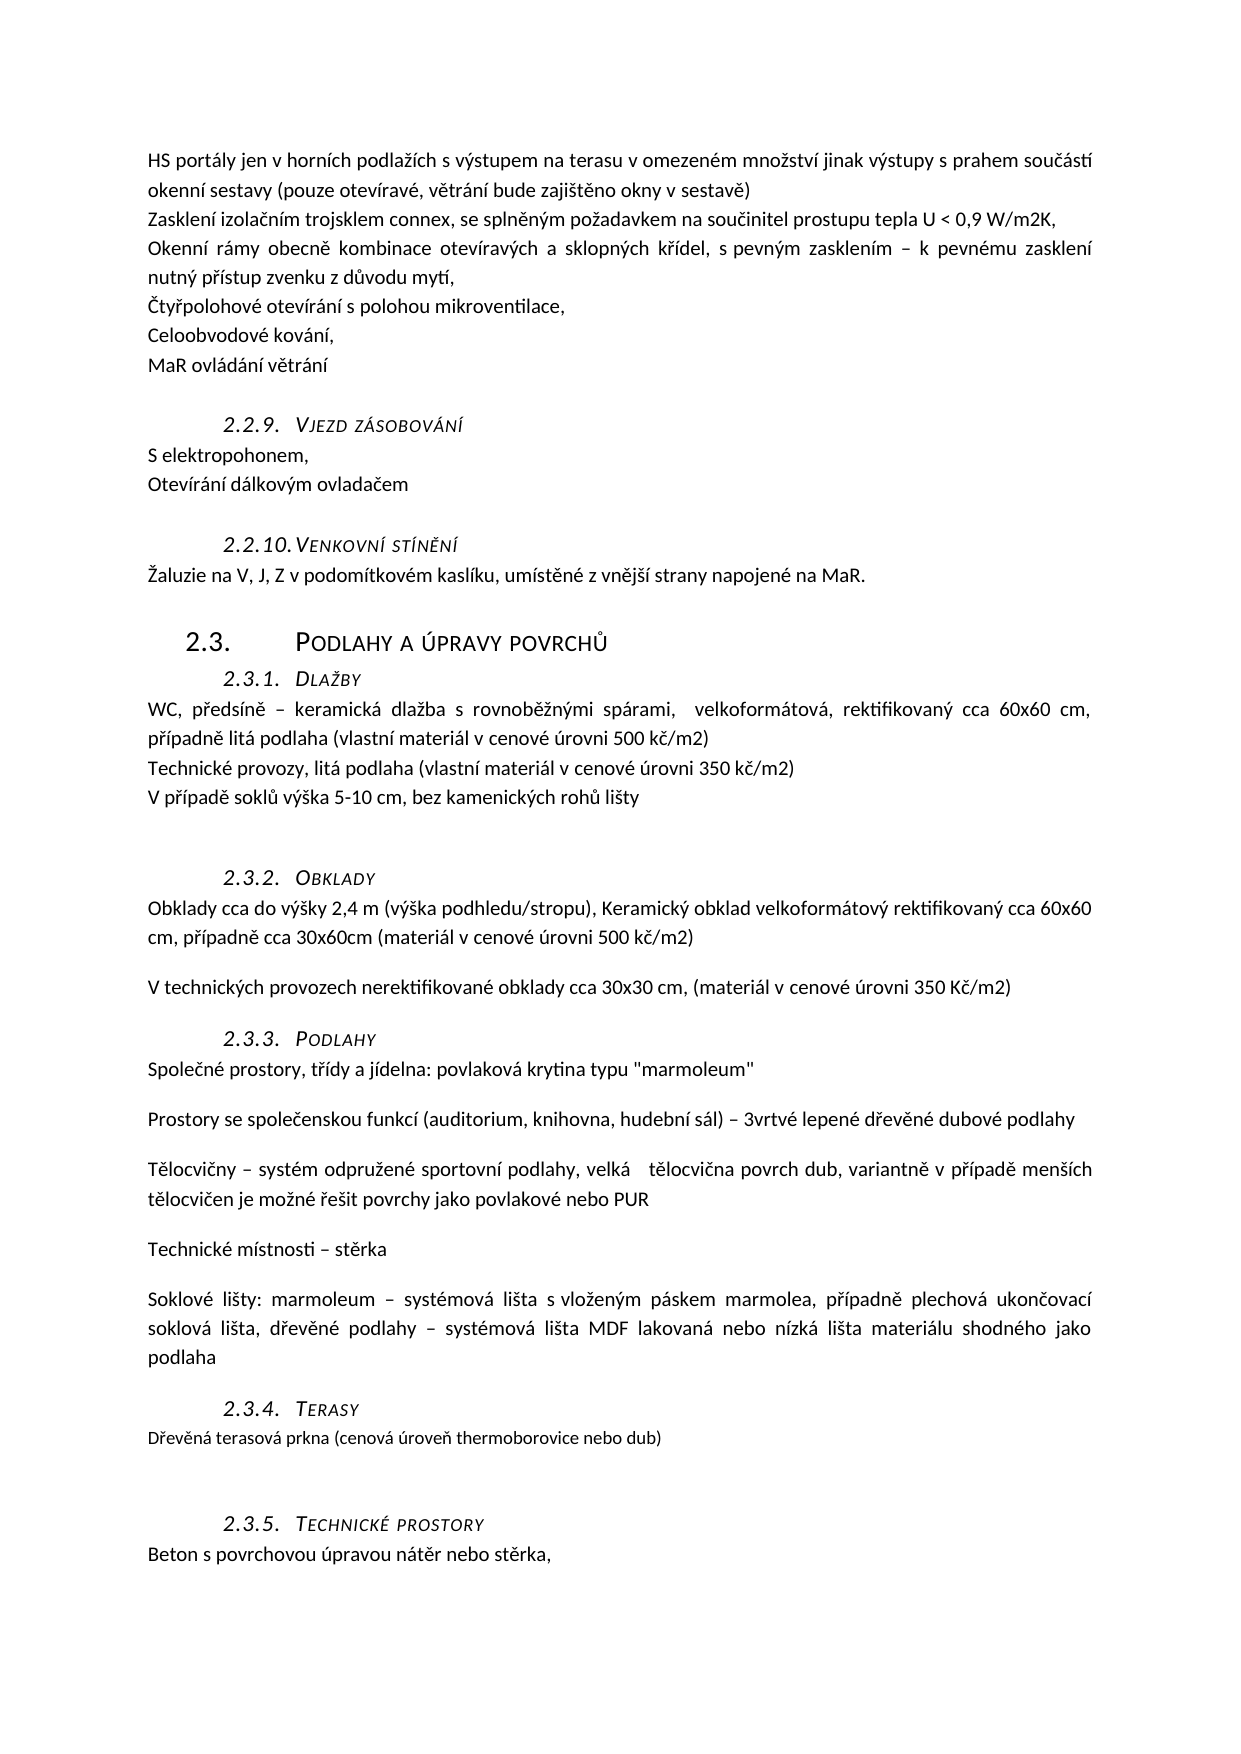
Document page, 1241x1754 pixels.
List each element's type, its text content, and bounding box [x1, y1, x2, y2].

text Beton s povrchovou úpravou nátěr nebo stěrka, [148, 1541, 1093, 1567]
text Obklady cca do výšky 2,4 m (výška podhledu/stropu), Keramický obklad velkoformátový rektifikovaný cca 60x60 cm, případně cca 30x60cm (materiál v cenové úrovni 500 kč/m2) [148, 895, 1093, 950]
subtitle Venkovní stínění [223, 530, 1093, 558]
text Okenní rámy obecně kombinace otevíravých a sklopných křídel, s pevným zasklením – k pevnému zasklení nutný přístup zvenku z důvodu mytí, [148, 235, 1093, 290]
subtitle Obklady [223, 863, 1093, 891]
text WC, předsíně – keramická dlažba s rovnoběžnými spárami, velkoformátová, rektifikovaný cca 60x60 cm, případně litá podlaha (vlastní materiál v cenové úrovni 500 kč/m2) [148, 696, 1093, 751]
text Soklové lišty: marmoleum – systémová lišta s vloženým páskem marmolea, případně plechová ukončovací soklová lišta, dřevěné podlahy – systémová lišta MDF lakovaná nebo nízká lišta materiálu shodného jako podlaha [148, 1286, 1093, 1369]
text V případě soklů výška 5-10 cm, bez kamenických rohů lišty [148, 784, 1093, 809]
text Prostory se společenskou funkcí (auditorium, knihovna, hudební sál) – 3vrtvé lepené dřevěné dubové podlahy [148, 1107, 1093, 1132]
text Společné prostory, třídy a jídelna: povlaková krytina typu "marmoleum" [148, 1057, 1093, 1082]
text Technické místnosti – stěrka [148, 1236, 1093, 1261]
text Dřevěná terasová prkna (cenová úroveň thermoborovice nebo dub) [148, 1426, 1093, 1449]
text Žaluzie na V, J, Z v podomítkovém kaslíku, umístěné z vnější strany napojené na MaR. [148, 562, 1093, 587]
text HS portály jen v horních podlažích s výstupem na terasu v omezeném množství jinak výstupy s prahem součástí okenní sestavy (pouze otevíravé, větrání bude zajištěno okny v sestavě) [148, 148, 1093, 202]
text MaR ovládání větrání [148, 352, 1093, 377]
subtitle Dlažby [223, 664, 1093, 692]
text Čtyřpolohové otevírání s polohou mikroventilace, [148, 293, 1093, 319]
subtitle Vjezd zásobování [223, 410, 1093, 438]
subtitle Podlahy a úpravy povrchů [185, 623, 1093, 659]
text Celoobvodové kování, [148, 323, 1093, 348]
subtitle Podlahy [223, 1024, 1093, 1052]
text Technické provozy, litá podlaha (vlastní materiál v cenové úrovni 350 kč/m2) [148, 755, 1093, 780]
subtitle Terasy [223, 1394, 1093, 1422]
text Zasklení izolačním trojsklem connex, se splněným požadavkem na součinitel prostupu tepla U < 0,9 W/m2K, [148, 206, 1093, 231]
text V technických provozech nerektifikované obklady cca 30x30 cm, (materiál v cenové úrovni 350 Kč/m2) [148, 974, 1093, 1000]
subtitle Technické prostory [223, 1509, 1093, 1537]
text Tělocvičny – systém odpružené sportovní podlahy, velká tělocvična povrch dub, variantně v případě menších tělocvičen je možné řešit povrchy jako povlakové nebo PUR [148, 1157, 1093, 1211]
text Otevírání dálkovým ovladačem [148, 471, 1093, 497]
text S elektropohonem, [148, 442, 1093, 468]
